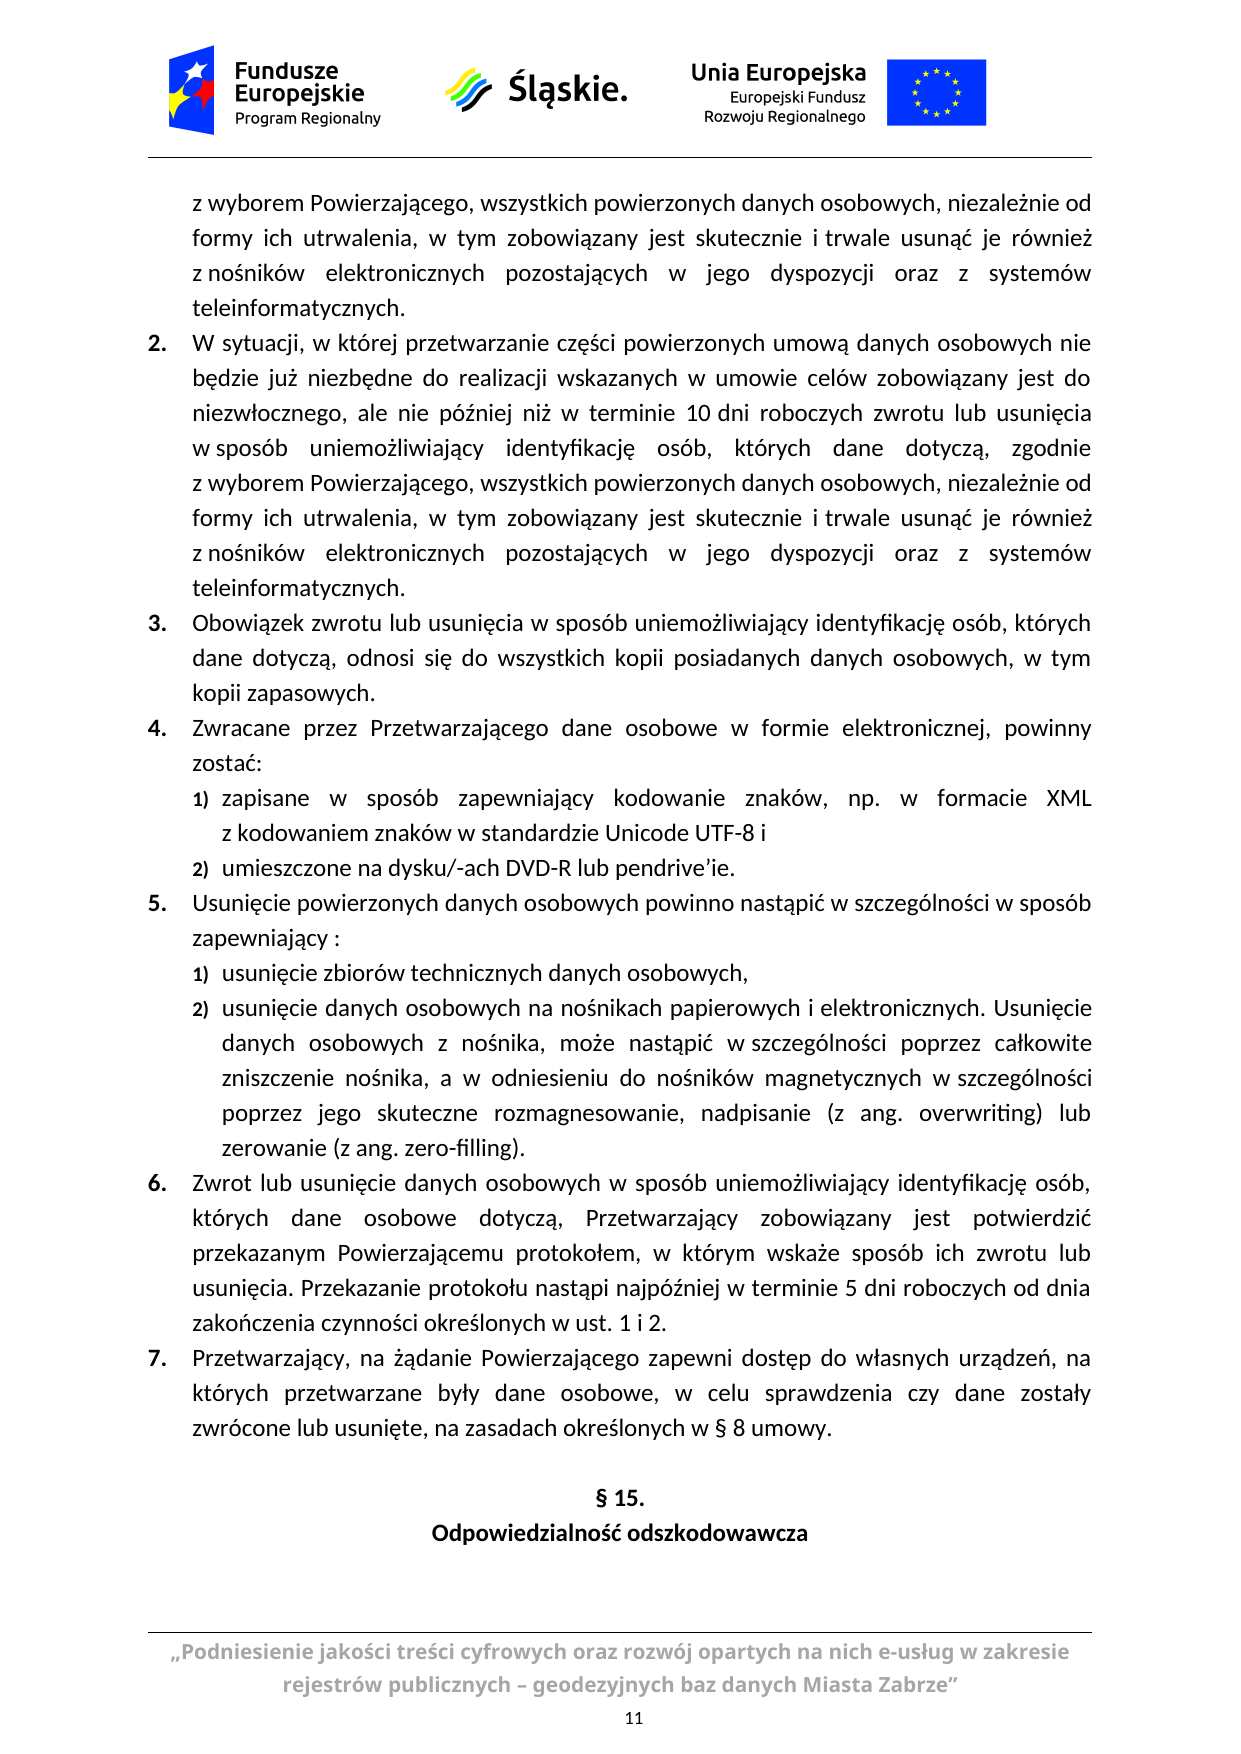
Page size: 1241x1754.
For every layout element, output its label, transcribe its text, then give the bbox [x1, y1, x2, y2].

list Zwracane przez Przetwarzającego dane osobowe w formie elektronicznej, powinny zostać: [148, 712, 1092, 778]
list Przetwarzający, na żądanie Powierzającego zapewni dostęp do własnych urządzeń, na których przetwarzane były dane osobowe, w celu sprawdzenia czy dane zostały zwrócone lub usunięte, na zasadach określonych w § 8 umowy. [148, 1342, 1092, 1443]
list Zwrot lub usunięcie danych osobowych w sposób uniemożliwiający identyfikację osób, których dane osobowe dotyczą, Przetwarzający zobowiązany jest potwierdzić przekazanym Powierzającemu protokołem, w którym wskaże sposób ich zwrotu lub usunięcia. Przekazanie protokołu nastąpi najpóźniej w terminie 5 dni roboczych od dnia zakończenia czynności określonych w ust. 1 i 2. [148, 1167, 1092, 1338]
list zapisane w sposób zapewniający kodowanie znaków, np. w formacie XML z kodowaniem znaków w standardzie Unicode UTF-8 i [192, 782, 1092, 848]
list W sytuacji, w której przetwarzanie części powierzonych umową danych osobowych nie będzie już niezbędne do realizacji wskazanych w umowie celów zobowiązany jest do niezwłocznego, ale nie później niż w terminie 10 dni roboczych zwrotu lub usunięcia w sposób uniemożliwiający identyfikację osób, których dane dotyczą, zgodnie z wyborem Powierzającego, wszystkich powierzonych danych osobowych, niezależnie od formy ich utrwalenia, w tym zobowiązany jest skutecznie i trwale usunąć je również z nośników elektronicznych pozostających w jego dyspozycji oraz z systemów teleinformatycznych. [148, 327, 1092, 603]
text Odpowiedzialność odszkodowawcza [148, 1517, 1092, 1548]
list Obowiązek zwrotu lub usunięcia w sposób uniemożliwiający identyfikację osób, których dane dotyczą, odnosi się do wszystkich kopii posiadanych danych osobowych, w tym kopii zapasowych. [148, 607, 1092, 708]
list usunięcie danych osobowych na nośnikach papierowych i elektronicznych. Usunięcie danych osobowych z nośnika, może nastąpić w szczególności poprzez całkowite zniszczenie nośnika, a w odniesieniu do nośników magnetycznych w szczególności poprzez jego skuteczne rozmagnesowanie, nadpisanie (z ang. overwriting) lub zerowanie (z ang. zero-filling). [192, 992, 1092, 1163]
text § 15. [148, 1482, 1092, 1513]
list umieszczone na dysku/-ach DVD-R lub pendrive’ie. [192, 852, 1092, 883]
list Usunięcie powierzonych danych osobowych powinno nastąpić w szczególności w sposób zapewniający : [148, 887, 1092, 953]
list usunięcie zbiorów technicznych danych osobowych, [192, 957, 1092, 988]
picture [147, 23, 1008, 155]
